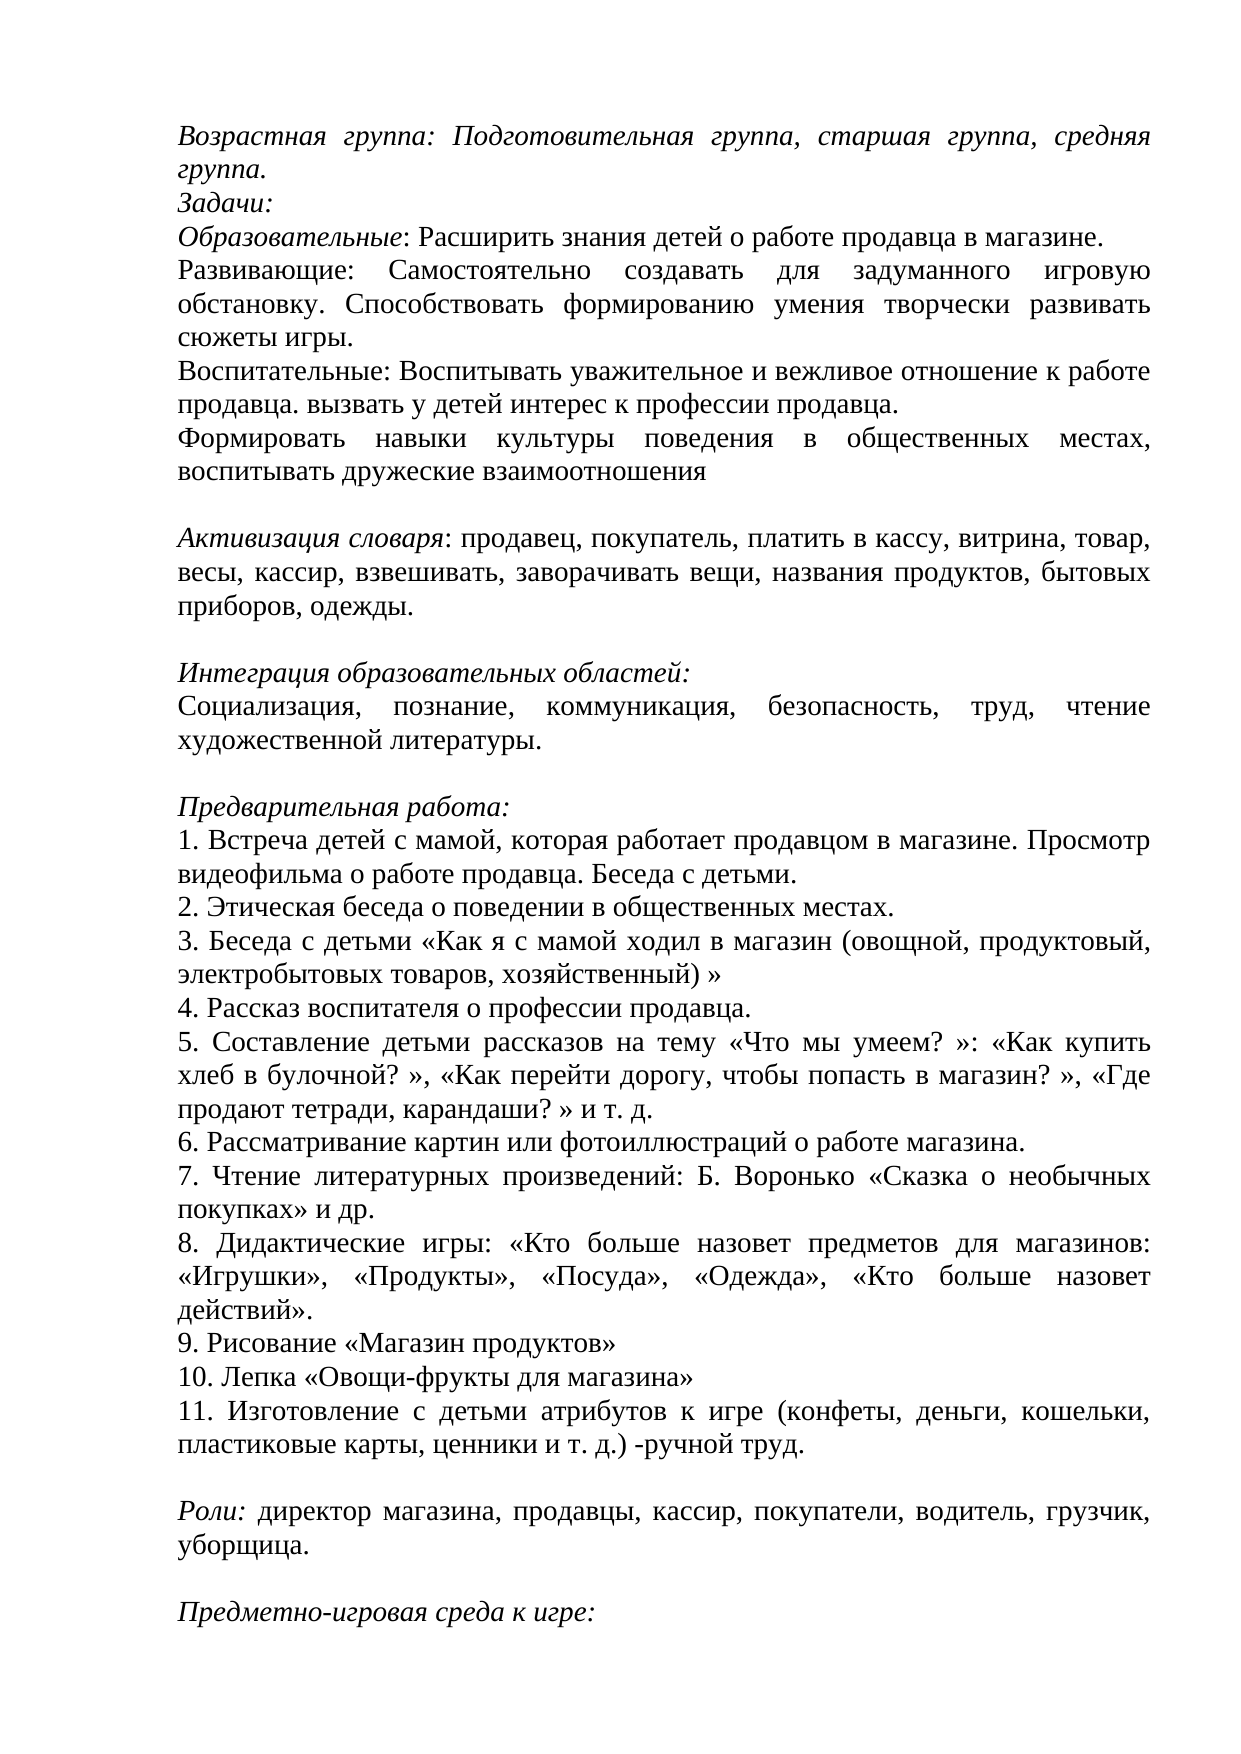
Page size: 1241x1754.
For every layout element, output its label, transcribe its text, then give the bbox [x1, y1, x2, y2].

text Возрастная группа: Подготовительная группа, старшая группа, средняя группа. [177, 118, 1152, 185]
text 6. Рассматривание картин или фотоиллюстраций о работе магазина. [177, 1124, 1152, 1158]
text 11. Изготовление с детьми атрибутов к игре (конфеты, деньги, кошельки, пластиковые карты, ценники и т. д.) -ручной труд. [177, 1393, 1152, 1460]
text Интеграция образовательных областей: [177, 655, 1152, 688]
text 4. Рассказ воспитателя о профессии продавца. [177, 990, 1152, 1024]
text Формировать навыки культуры поведения в общественных местах, воспитывать дружеские взаимоотношения [177, 420, 1152, 487]
text Роли: директор магазина, продавцы, кассир, покупатели, водитель, грузчик, уборщица. [177, 1493, 1152, 1560]
text Предварительная работа: [177, 789, 1152, 822]
text 7. Чтение литературных произведений: Б. Воронько «Сказка о необычных покупках» и др. [177, 1158, 1152, 1225]
text Развивающие: Самостоятельно создавать для задуманного игровую обстановку. Способствовать формированию умения творчески развивать сюжеты игры. [177, 252, 1152, 353]
text Активизация словаря: продавец, покупатель, платить в кассу, витрина, товар, весы, кассир, взвешивать, заворачивать вещи, названия продуктов, бытовых приборов, одежды. [177, 521, 1152, 621]
text 1. Встреча детей с мамой, которая работает продавцом в магазине. Просмотр видеофильма о работе продавца. Беседа с детьми. [177, 822, 1152, 889]
text Воспитательные: Воспитывать уважительное и вежливое отношение к работе продавца. вызвать у детей интерес к профессии продавца. [177, 353, 1152, 420]
text Задачи: [177, 185, 1152, 219]
text 10. Лепка «Овощи-фрукты для магазина» [177, 1359, 1152, 1393]
text 5. Составление детьми рассказов на тему «Что мы умеем? »: «Как купить хлеб в булочной? », «Как перейти дорогу, чтобы попасть в магазин? », «Где продают тетради, карандаши? » и т. д. [177, 1024, 1152, 1124]
text Образовательные: Расширить знания детей о работе продавца в магазине. [177, 219, 1152, 252]
text Социализация, познание, коммуникация, безопасность, труд, чтение художественной литературы. [177, 688, 1152, 755]
text 2. Этическая беседа о поведении в общественных местах. [177, 889, 1152, 923]
text 3. Беседа с детьми «Как я с мамой ходил в магазин (овощной, продуктовый, электробытовых товаров, хозяйственный) » [177, 923, 1152, 990]
text 9. Рисование «Магазин продуктов» [177, 1326, 1152, 1359]
text 8. Дидактические игры: «Кто больше назовет предметов для магазинов: «Игрушки», «Продукты», «Посуда», «Одежда», «Кто больше назовет действий». [177, 1225, 1152, 1326]
text Предметно-игровая среда к игре: [177, 1594, 1152, 1627]
